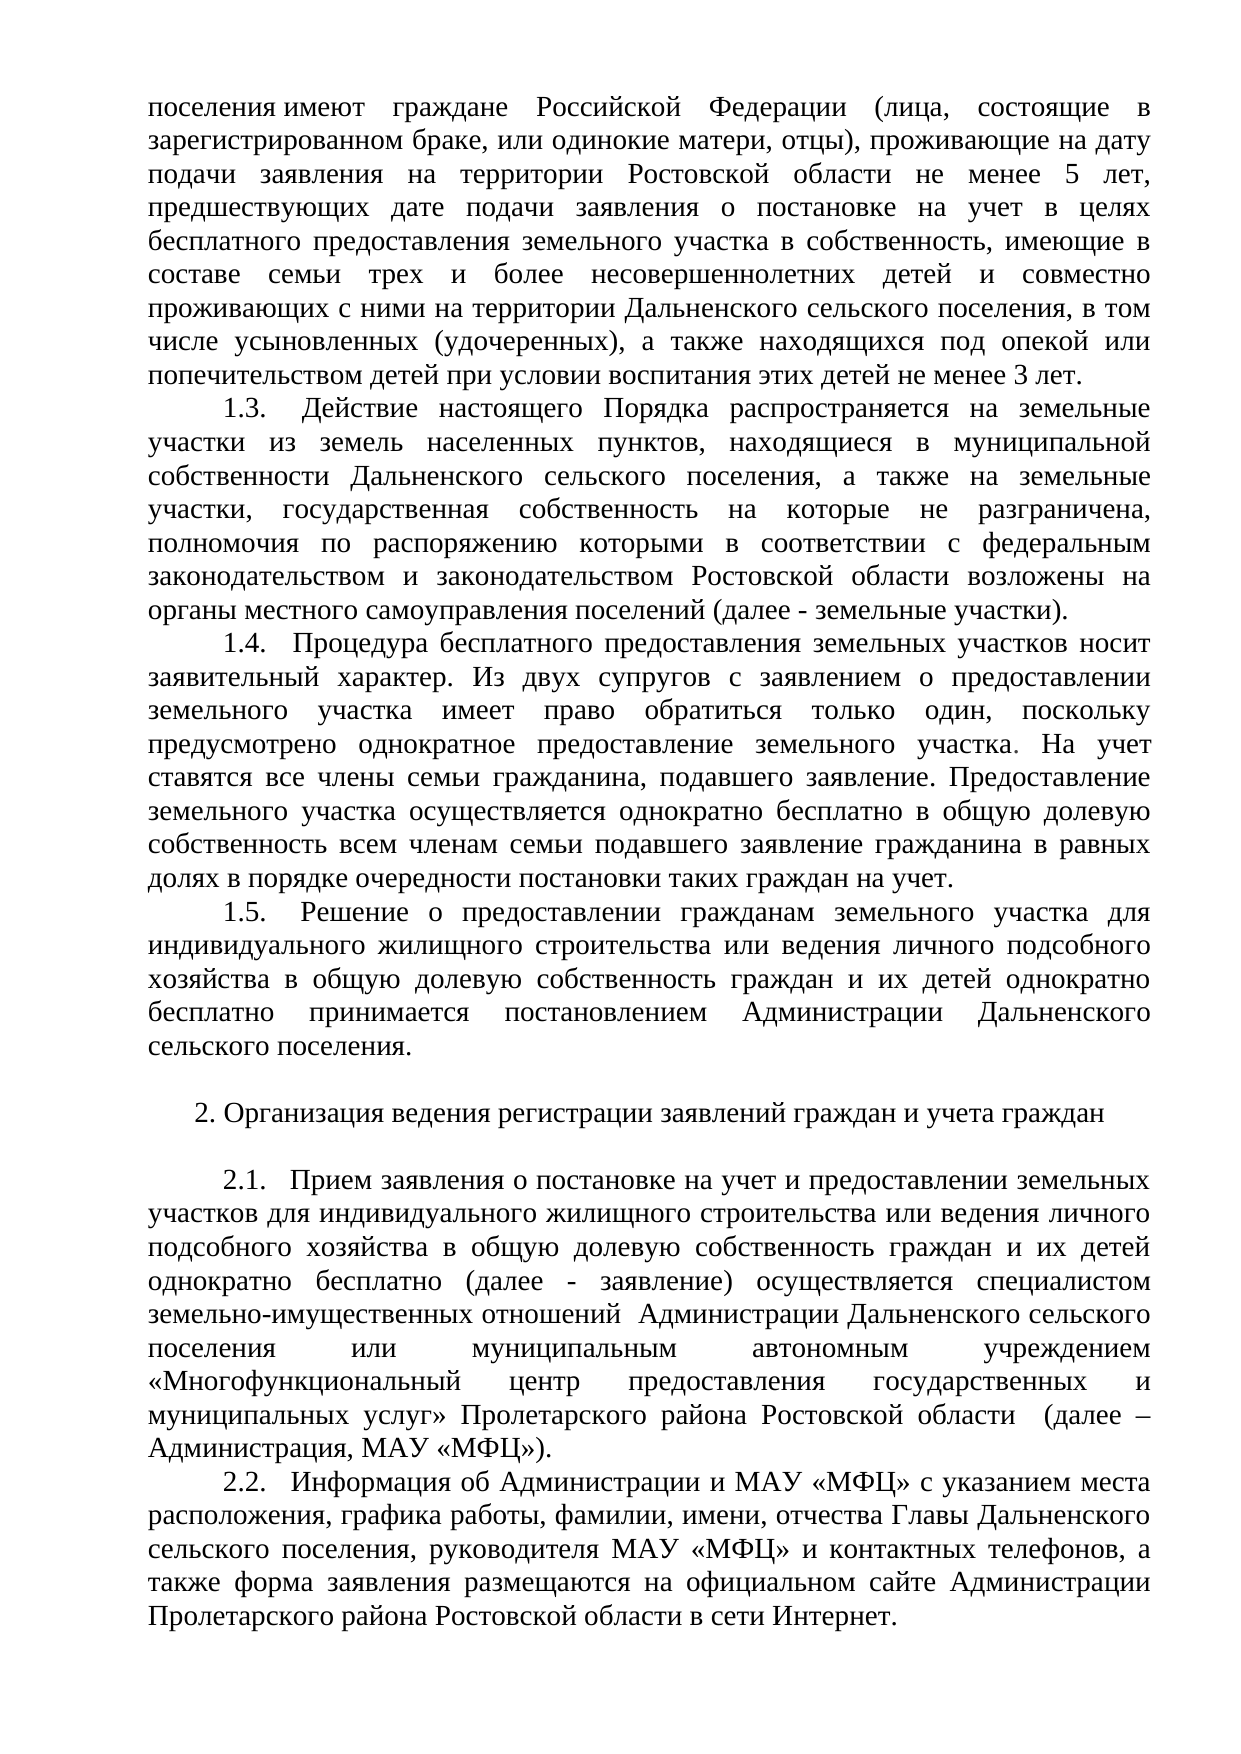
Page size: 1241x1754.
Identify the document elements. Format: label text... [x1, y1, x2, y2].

text 1.3. Действие настоящего Порядка распространяется на земельные участки из земель населенных пунктов, находящиеся в муниципальной собственности Дальненского сельского поселения, а также на земельные участки, государственная собственность на которые не разграничена, полномочия по распоряжению которыми в соответствии с федеральным законодательством и законодательством Ростовской области возложены на органы местного самоуправления поселений (далее - земельные участки). [148, 391, 1152, 625]
text 2.1. Прием заявления о постановке на учет и предоставлении земельных участков для индивидуального жилищного строительства или ведения личного подсобного хозяйства в общую долевую собственность граждан и их детей однократно бесплатно (далее - заявление) осуществляется специалистом земельно-имущественных отношений Администрации Дальненского сельского поселения или муниципальным автономным учреждением «Многофункциональный центр предоставления государственных и муниципальных услуг» Пролетарского района Ростовской области (далее – Администрация, МАУ «МФЦ»). [148, 1162, 1152, 1464]
text 2.2. Информация об Администрации и МАУ «МФЦ» с указанием места расположения, графика работы, фамилии, имени, отчества Главы Дальненского сельского поселения, руководителя МАУ «МФЦ» и контактных телефонов, а также форма заявления размещаются на официальном сайте Администрации Пролетарского района Ростовской области в сети Интернет. [148, 1464, 1152, 1632]
text 2. Организация ведения регистрации заявлений граждан и учета граждан [148, 1095, 1152, 1128]
text 1.5. Решение о предоставлении гражданам земельного участка для индивидуального жилищного строительства или ведения личного подсобного хозяйства в общую долевую собственность граждан и их детей однократно бесплатно принимается постановлением Администрации Дальненского сельского поселения. [148, 894, 1152, 1061]
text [148, 89, 1152, 391]
text 1.4. Процедура бесплатного предоставления земельных участков носит заявительный характер. Из двух супругов с заявлением о предоставлении земельного участка имеет право обратиться только один, поскольку предусмотрено однократное предоставление земельного участка. На учет ставятся все члены семьи гражданина, подавшего заявление. Предоставление земельного участка осуществляется однократно бесплатно в общую долевую собственность всем членам семьи подавшего заявление гражданина в равных долях в порядке очередности постановки таких граждан на учет. [148, 625, 1152, 894]
